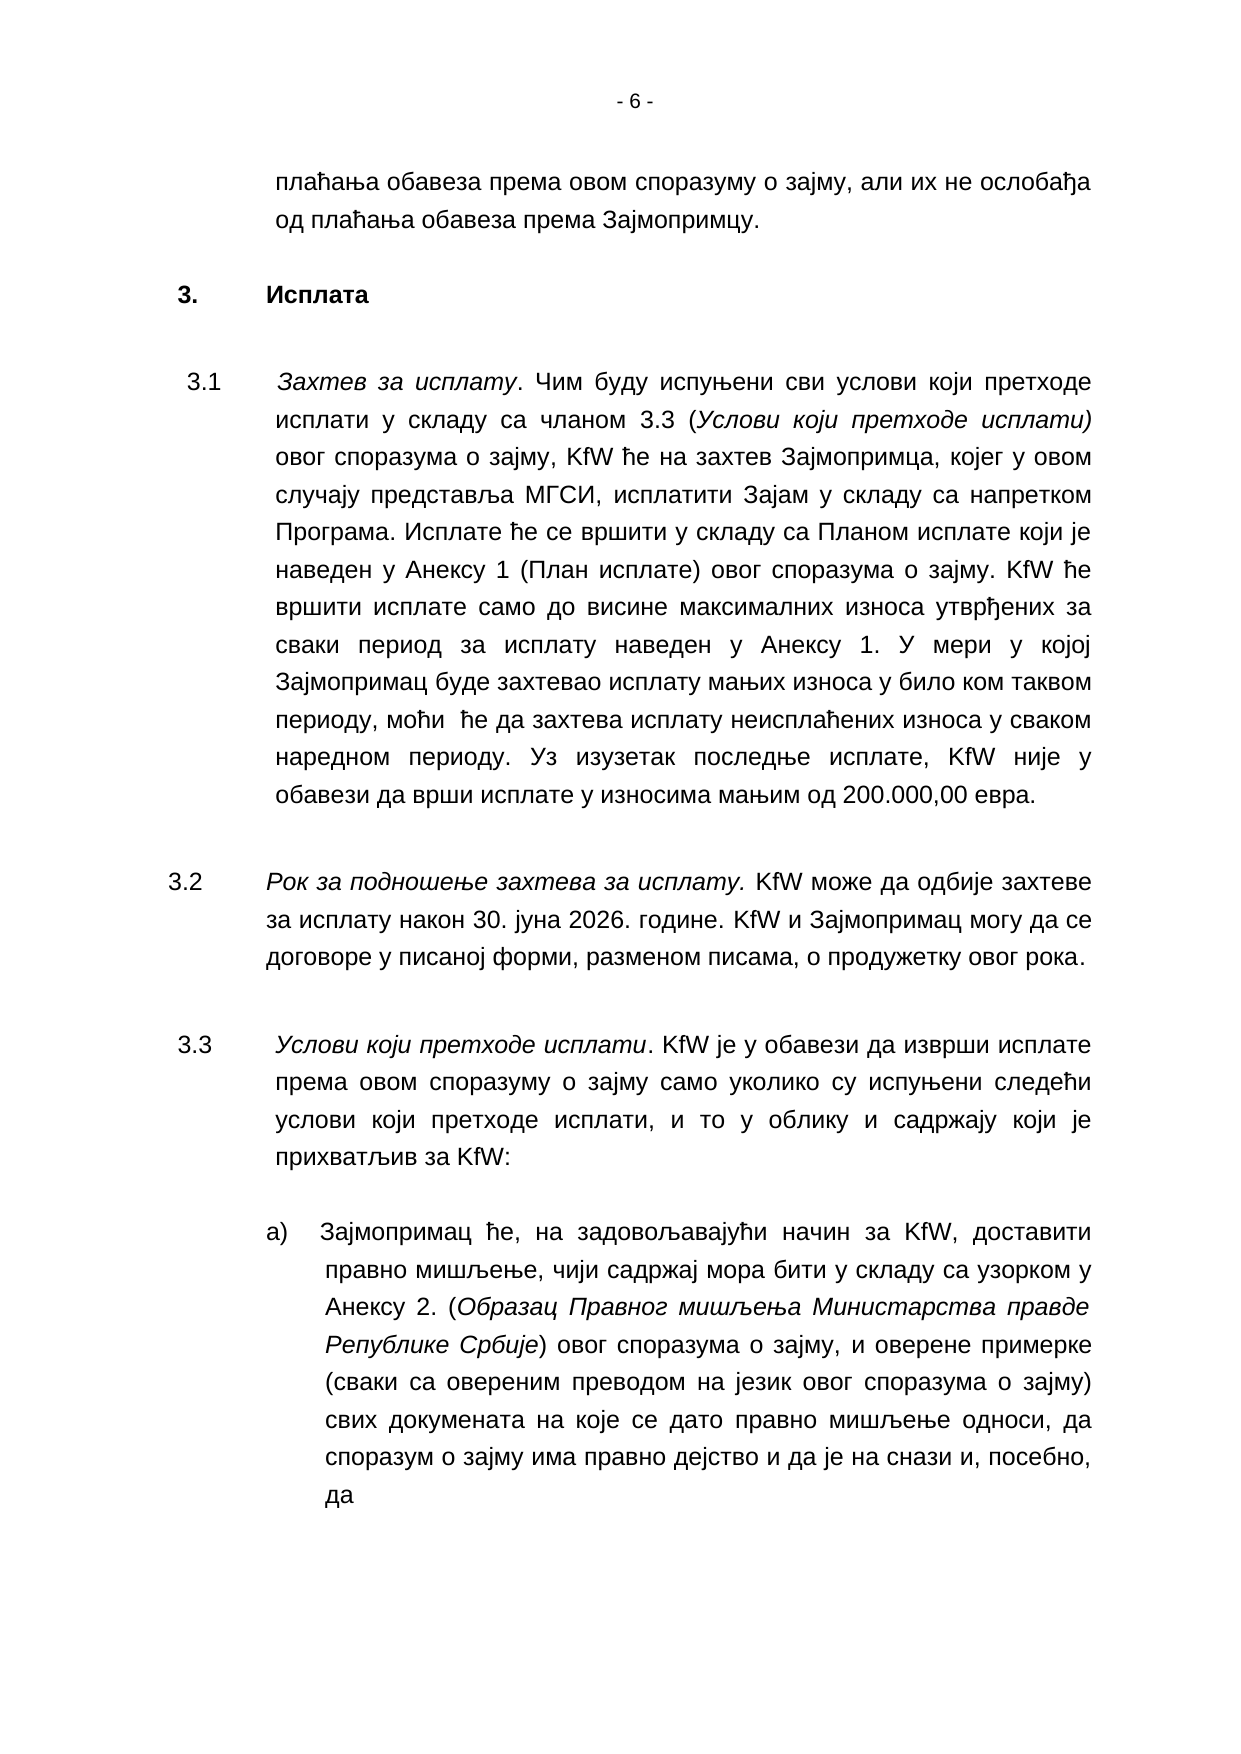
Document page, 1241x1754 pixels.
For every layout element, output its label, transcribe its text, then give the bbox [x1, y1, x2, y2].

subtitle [177, 161, 1092, 236]
subtitle Захтев за исплату. Чим буду испуњени сви услови који претходе исплати у складу са чланом 3.3 (Услови који претходе исплати) овог споразума о зајму, KfW ће на захтев Зајмопримца, којег у овом случају представља МГСИ, исплатити Зајам у складу са напретком Програма. Исплате ће се вршити у складу са Планом исплате који је наведен у Анексу 1 (План исплате) овог споразума о зајму. KfW ће вршити исплате само до висине максималних износа утврђених за сваки период за исплату наведен у Анексу 1. У мери у којој Зајмопримац буде захтевао исплату мањих износа у било ком таквом периоду, моћи ће да захтева исплату неисплаћених износа у сваком наредном периоду. Уз изузетак последње исплате, KfW није у обавези да врши исплате у износима мањим од 200.000,00 евра. [187, 361, 1092, 811]
subtitle Услови који претходе исплати. KfW је у обавези да изврши исплате према овом споразуму о зајму само уколико су испуњени следећи услови који претходе исплати, и то у облику и садржају који је прихватљив за KfW: [177, 1023, 1092, 1173]
subtitle Исплата [177, 273, 1092, 311]
subtitle Рок за подношење захтева за исплату. KfW може да одбије захтеве за исплату након 30. јуна 2026. године. KfW и Зајмопримац могу да се договоре у писаној форми, разменом писама, о продужетку овог рока. [168, 861, 1092, 973]
text Зајмопримац ће, на задовољавајући начин за KfW, доставити правно мишљење, чији садржај мора бити у складу са узорком у Анексу 2. (Образац Правног мишљења Министарства правде Републике Србије) овог споразума о зајму, и оверене примерке (сваки са овереним преводом на језик овог споразума о зајму) свих докумената на које се дато правно мишљење односи, да споразум о зајму има правно дејство и да је на снази и, посебно, да [266, 1211, 1092, 1511]
